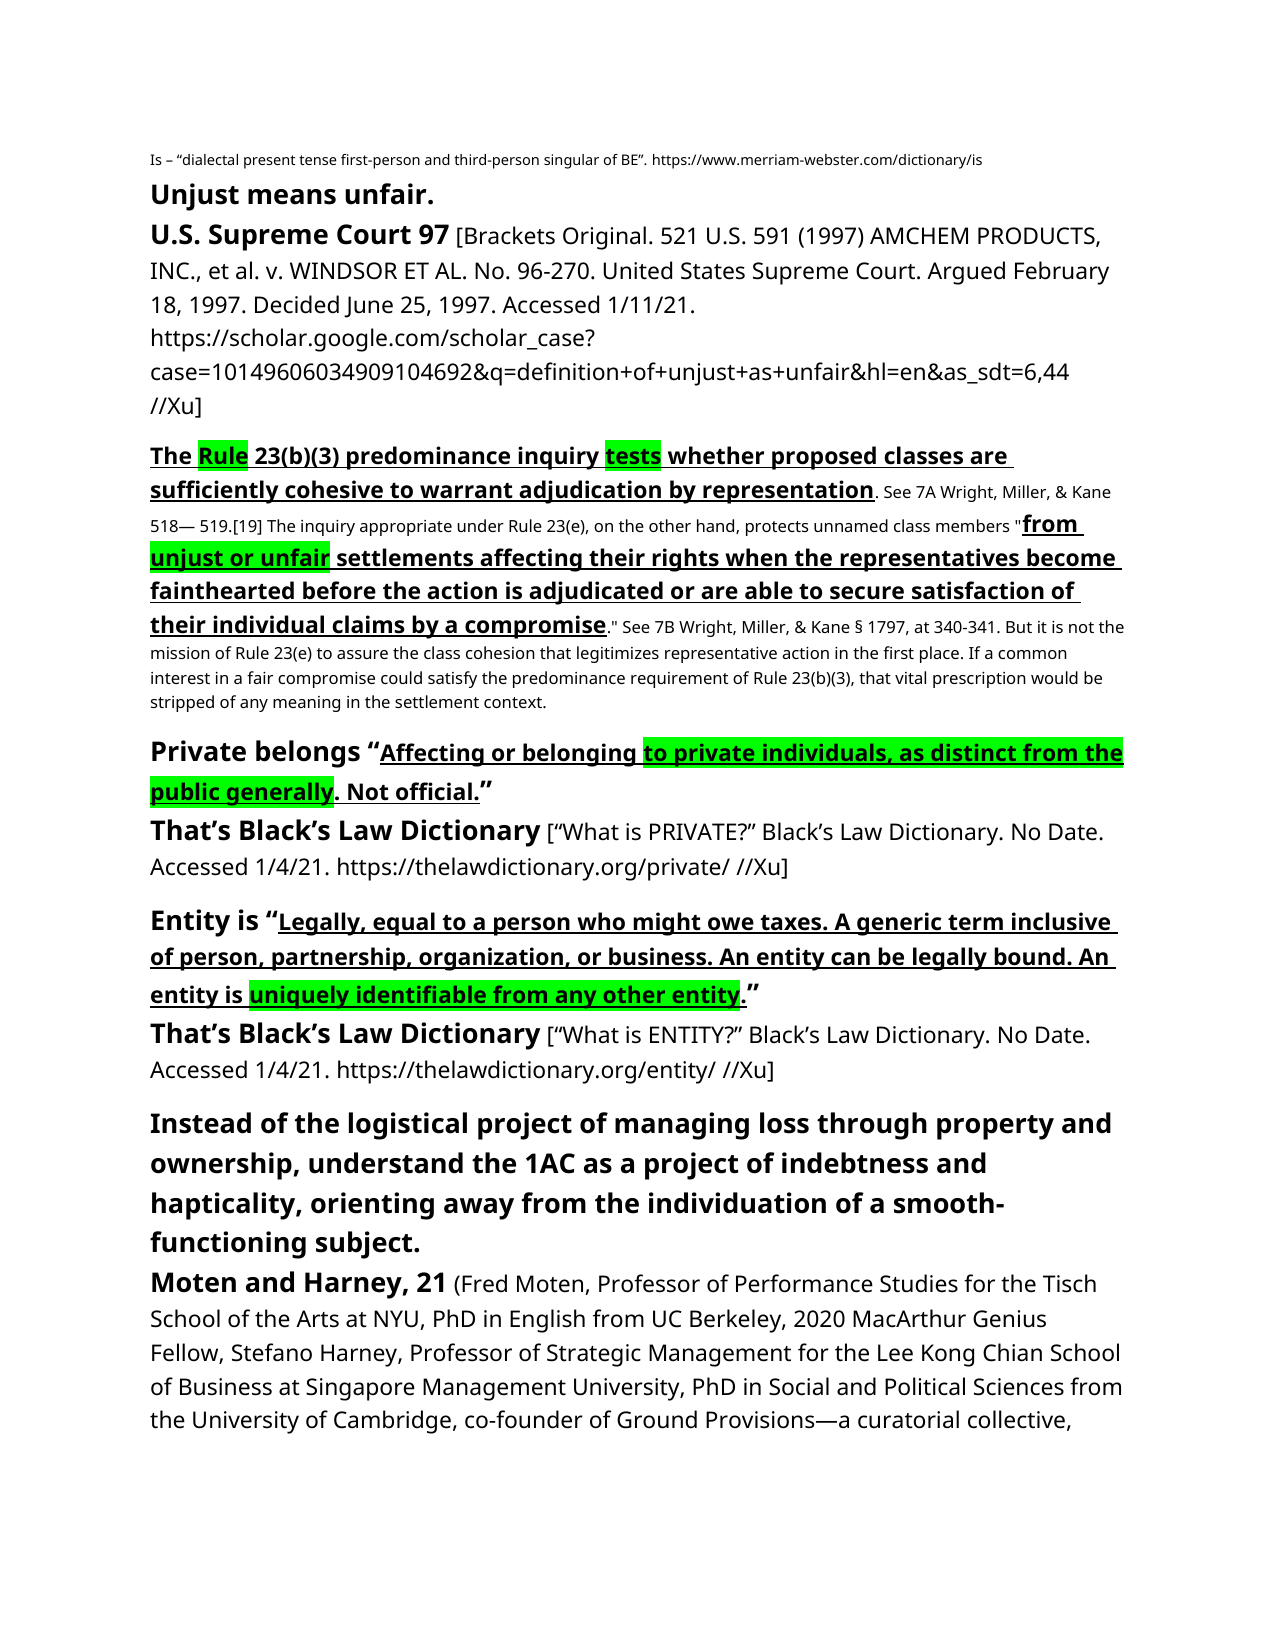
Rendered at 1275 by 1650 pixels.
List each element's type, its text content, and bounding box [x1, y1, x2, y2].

subtitle Instead of the logistical project of managing loss through property and ownership, understand the 1AC as a project of indebtness and hapticality, orienting away from the individuation of a smooth-functioning subject. [150, 1104, 1125, 1261]
text That’s Black’s Law Dictionary [“What is ENTITY?” Black’s Law Dictionary. No Date. Accessed 1/4/21. https://thelawdictionary.org/entity/ //Xu] [150, 1015, 1125, 1085]
subtitle Unjust means unfair. [150, 176, 1125, 212]
subtitle Entity is “Legally, equal to a person who might owe taxes. A generic term inclusive of person, partnership, organization, or business. An entity can be legally bound. An entity is uniquely identifiable from any other entity.” [150, 901, 1125, 1012]
text That’s Black’s Law Dictionary [“What is PRIVATE?” Black’s Law Dictionary. No Date. Accessed 1/4/21. https://thelawdictionary.org/private/ //Xu] [150, 812, 1125, 882]
text The Rule 23(b)(3) predominance inquiry tests whether proposed classes are sufficiently cohesive to warrant adjudication by representation. See 7A Wright, Miller, & Kane 518— 519.[19] The inquiry appropriate under Rule 23(e), on the other hand, protects unnamed class members "from unjust or unfair settlements affecting their rights when the representatives become fainthearted before the action is adjudicated or are able to secure satisfaction of their individual claims by a compromise." See 7B Wright, Miller, & Kane § 1797, at 340-341. But it is not the mission of Rule 23(e) to assure the class cohesion that legitimizes representative action in the first place. If a common interest in a fair compromise could satisfy the predominance requirement of Rule 23(b)(3), that vital prescription would be stripped of any meaning in the settlement context. [150, 440, 1125, 714]
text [150, 1264, 1125, 1436]
subtitle Private belongs “Affecting or belonging to private individuals, as distinct from the public generally. Not official.” [150, 732, 1125, 809]
text Is – “dialectal present tense first-person and third-person singular of BE”. https://www.merriam-webster.com/dictionary/is [150, 150, 1125, 170]
text U.S. Supreme Court 97 [Brackets Original. 521 U.S. 591 (1997) AMCHEM PRODUCTS, INC., et al. v. WINDSOR ET AL. No. 96-270. United States Supreme Court. Argued February 18, 1997. Decided June 25, 1997. Accessed 1/11/21. https://scholar.google.com/scholar_case?case=10149606034909104692&q=definition+of+unjust+as+unfair&hl=en&as_sdt=6,44 //Xu] [150, 215, 1125, 421]
